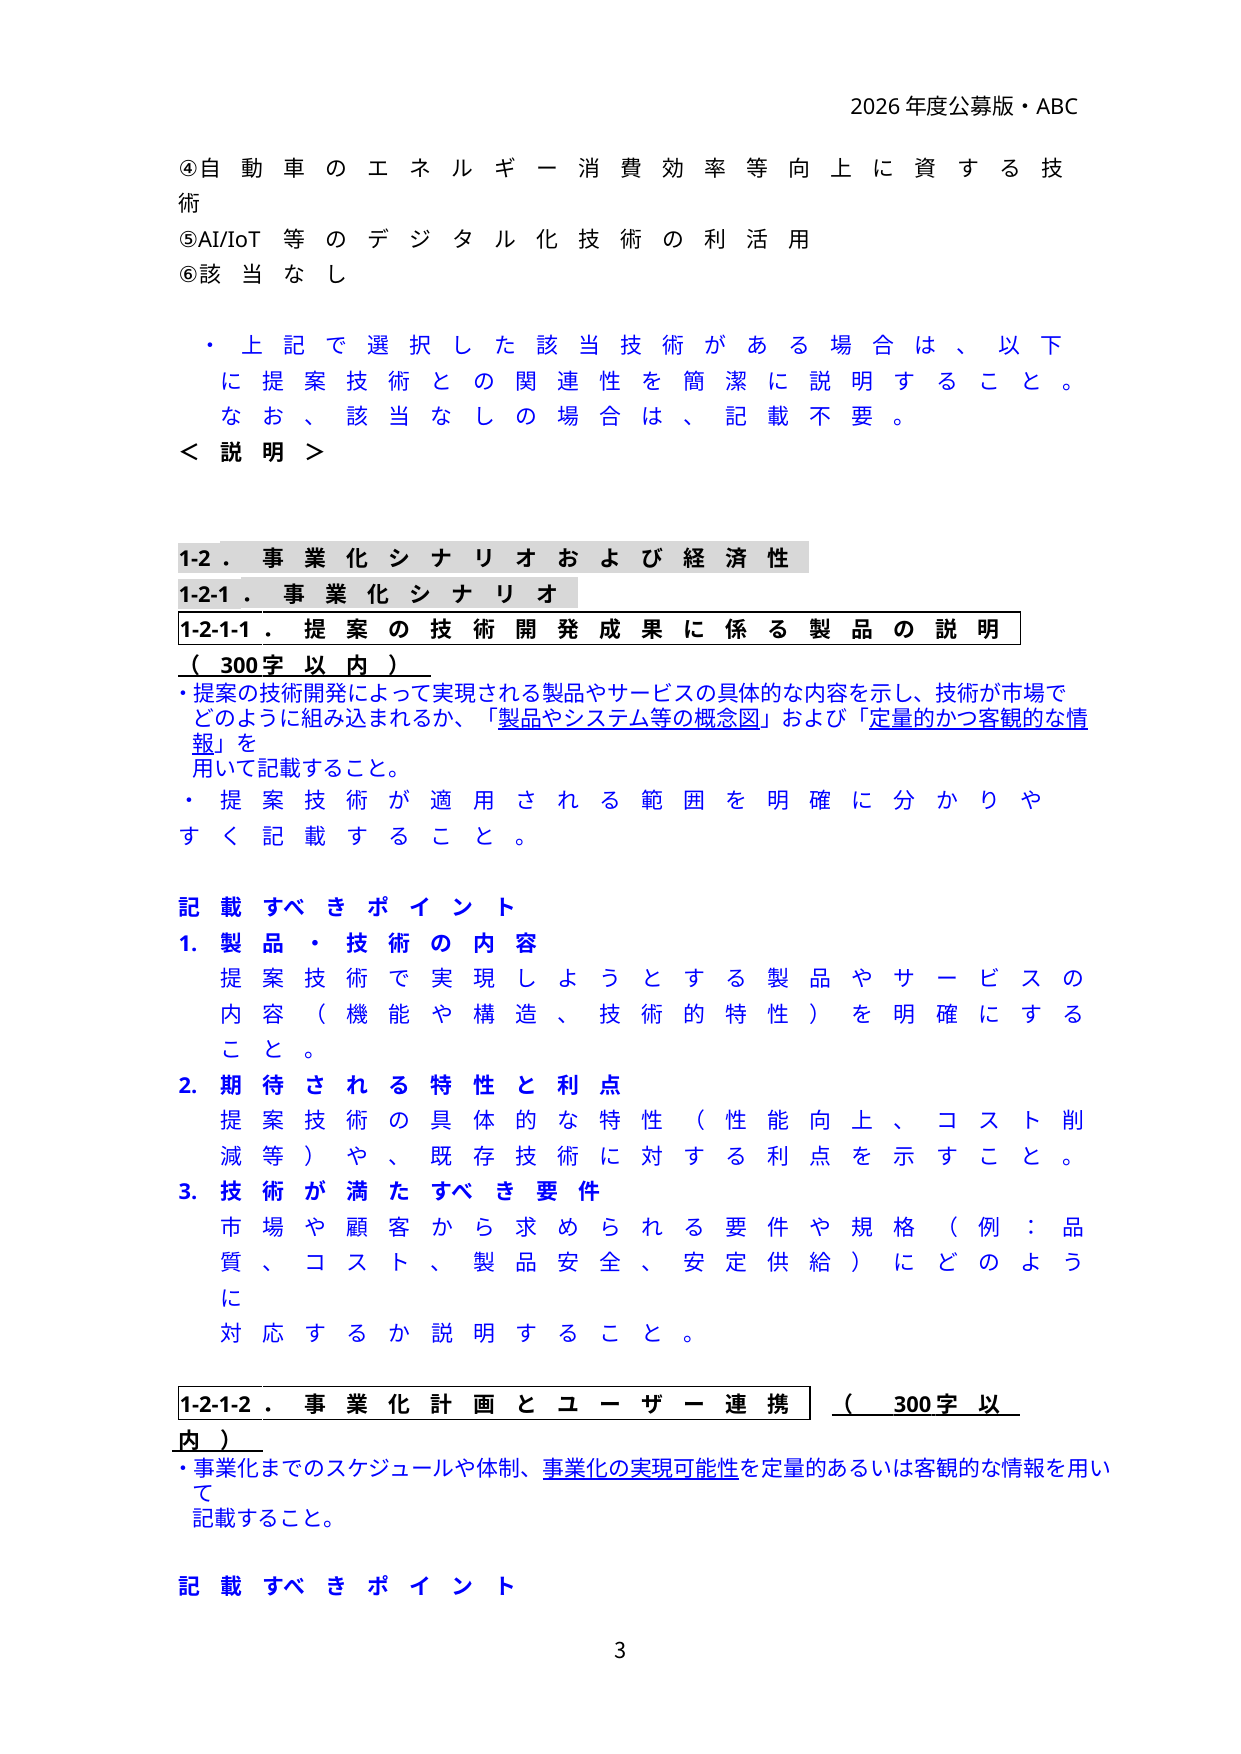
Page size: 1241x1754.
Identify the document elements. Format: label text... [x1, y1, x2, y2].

list ＜説明＞ [172, 433, 1083, 468]
text 記載すべきポイント [172, 888, 1083, 924]
text ・事業化までのスケジュールや体制、事業化の実現可能性を定量的あるいは客観的な情報を用いて 記載すること。 [172, 1456, 1113, 1531]
list ④自動車のエネルギー消費効率等向上に資する技術 [172, 149, 1083, 220]
text ・提案の技術開発によって実現される製品やサービスの具体的な内容を示し、技術が市場で どのように組み込まれるか、「製品やシステム等の概念図」および「定量的かつ客観的な情報」を 用いて記載すること。 [157, 682, 1083, 782]
list 期待される特性と利点 [172, 1066, 1083, 1101]
text ・提案技術が適用される範囲を明確に分かりやすく記載すること。 [172, 782, 1083, 853]
list 製品・技術の内容 [172, 924, 1083, 959]
list 技術が満たすべき要件 [172, 1172, 1083, 1208]
list 1-2-1-2．事業化計画とユーザー連携 （300字以内） [172, 1385, 1083, 1456]
text 対応するか説明すること。 [201, 1314, 1113, 1350]
text 提案技術の具体的な特性（性能向上、コスト削減等）や、既存技術に対する利点を示すこと。 [201, 1101, 1113, 1172]
list ⑤AI/IoT 等のデジタル化技術の利活用 [172, 220, 1083, 255]
text 1-2．事業化シナリオおよび経済性 [172, 539, 1083, 575]
text ・上記で選択した該当技術がある場合は、以下に提案技術との関連性を簡潔に説明すること。なお、該当なしの場合は、記載不要。 [180, 326, 1083, 433]
text 記載すべきポイント [172, 1567, 1083, 1602]
text 1-2-1-1．提案の技術開発成果に係る製品の説明 （300字以内） [172, 611, 1083, 682]
list 1-2-1．事業化シナリオ [172, 575, 1083, 611]
list ⑥該当なし [172, 255, 1083, 291]
text 提案技術で実現しようとする製品やサービスの内容（機能や構造、技術的特性）を明確にすること。 [201, 959, 1142, 1066]
text 市場や顧客から求められる要件や規格（例：品質、コスト、製品安全、安定供給）にどのように [201, 1208, 1113, 1314]
